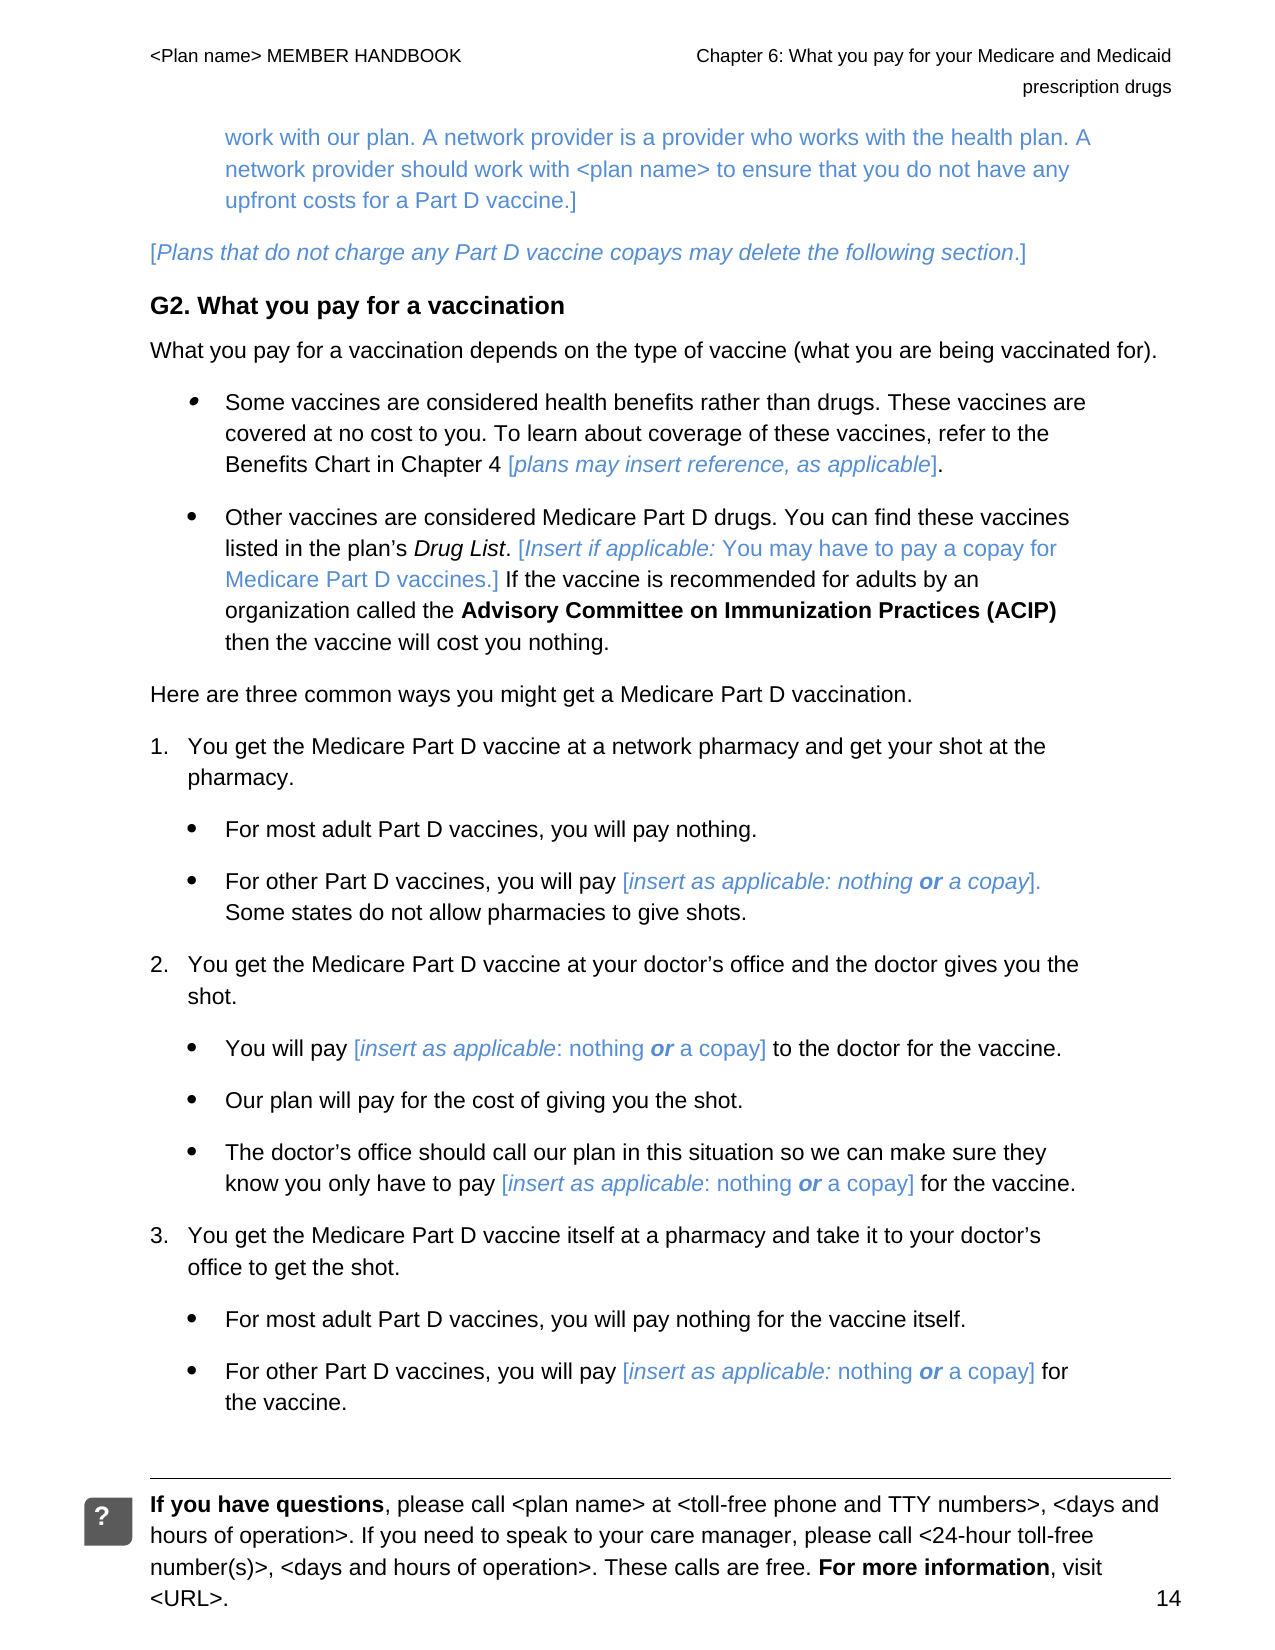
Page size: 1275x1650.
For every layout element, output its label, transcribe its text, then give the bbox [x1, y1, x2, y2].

text Here are three common ways you might get a Medicare Part D vaccination. [150, 677, 1171, 708]
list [187, 121, 1096, 214]
list The doctor’s office should call our plan in this situation so we can make sure they know you only have to pay [insert as applicable: nothing or a copay] for the vaccine. [187, 1135, 1096, 1198]
text What you pay for a vaccination depends on the type of vaccine (what you are being vaccinated for). [150, 333, 1171, 364]
list Our plan will pay for the cost of giving you the shot. [187, 1083, 1096, 1114]
list You will pay [insert as applicable: nothing or a copay] to the doctor for the vaccine. [187, 1031, 1096, 1062]
subtitle G2. What you pay for a vaccination [150, 287, 1096, 321]
list Some vaccines are considered health benefits rather than drugs. These vaccines are covered at no cost to you. To learn about coverage of these vaccines, refer to the Benefits Chart in Chapter 4 [plans may insert reference, as applicable]. [187, 385, 1096, 479]
list You get the Medicare Part D vaccine itself at a pharmacy and take it to your doctor’s office to get the shot. [150, 1219, 1096, 1281]
list For most adult Part D vaccines, you will pay nothing for the vaccine itself. [187, 1302, 1096, 1333]
list You get the Medicare Part D vaccine at a network pharmacy and get your shot at the pharmacy. [150, 729, 1096, 792]
list For other Part D vaccines, you will pay [insert as applicable: nothing or a copay] for the vaccine. [187, 1354, 1096, 1417]
list [Plans that do not charge any Part D vaccine copays may delete the following section.] [150, 235, 1171, 267]
list You get the Medicare Part D vaccine at your doctor’s office and the doctor gives you the shot. [150, 948, 1096, 1010]
list For other Part D vaccines, you will pay [insert as applicable: nothing or a copay]. Some states do not allow pharmacies to give shots. [187, 864, 1096, 927]
list For most adult Part D vaccines, you will pay nothing. [187, 812, 1096, 844]
list Other vaccines are considered Medicare Part D drugs. You can find these vaccines listed in the plan’s Drug List. [Insert if applicable: You may have to pay a copay for Medicare Part D vaccines.] If the vaccine is recommended for adults by an organization called the Advisory Committee on Immunization Practices (ACIP) then the vaccine will cost you nothing. [187, 500, 1096, 656]
